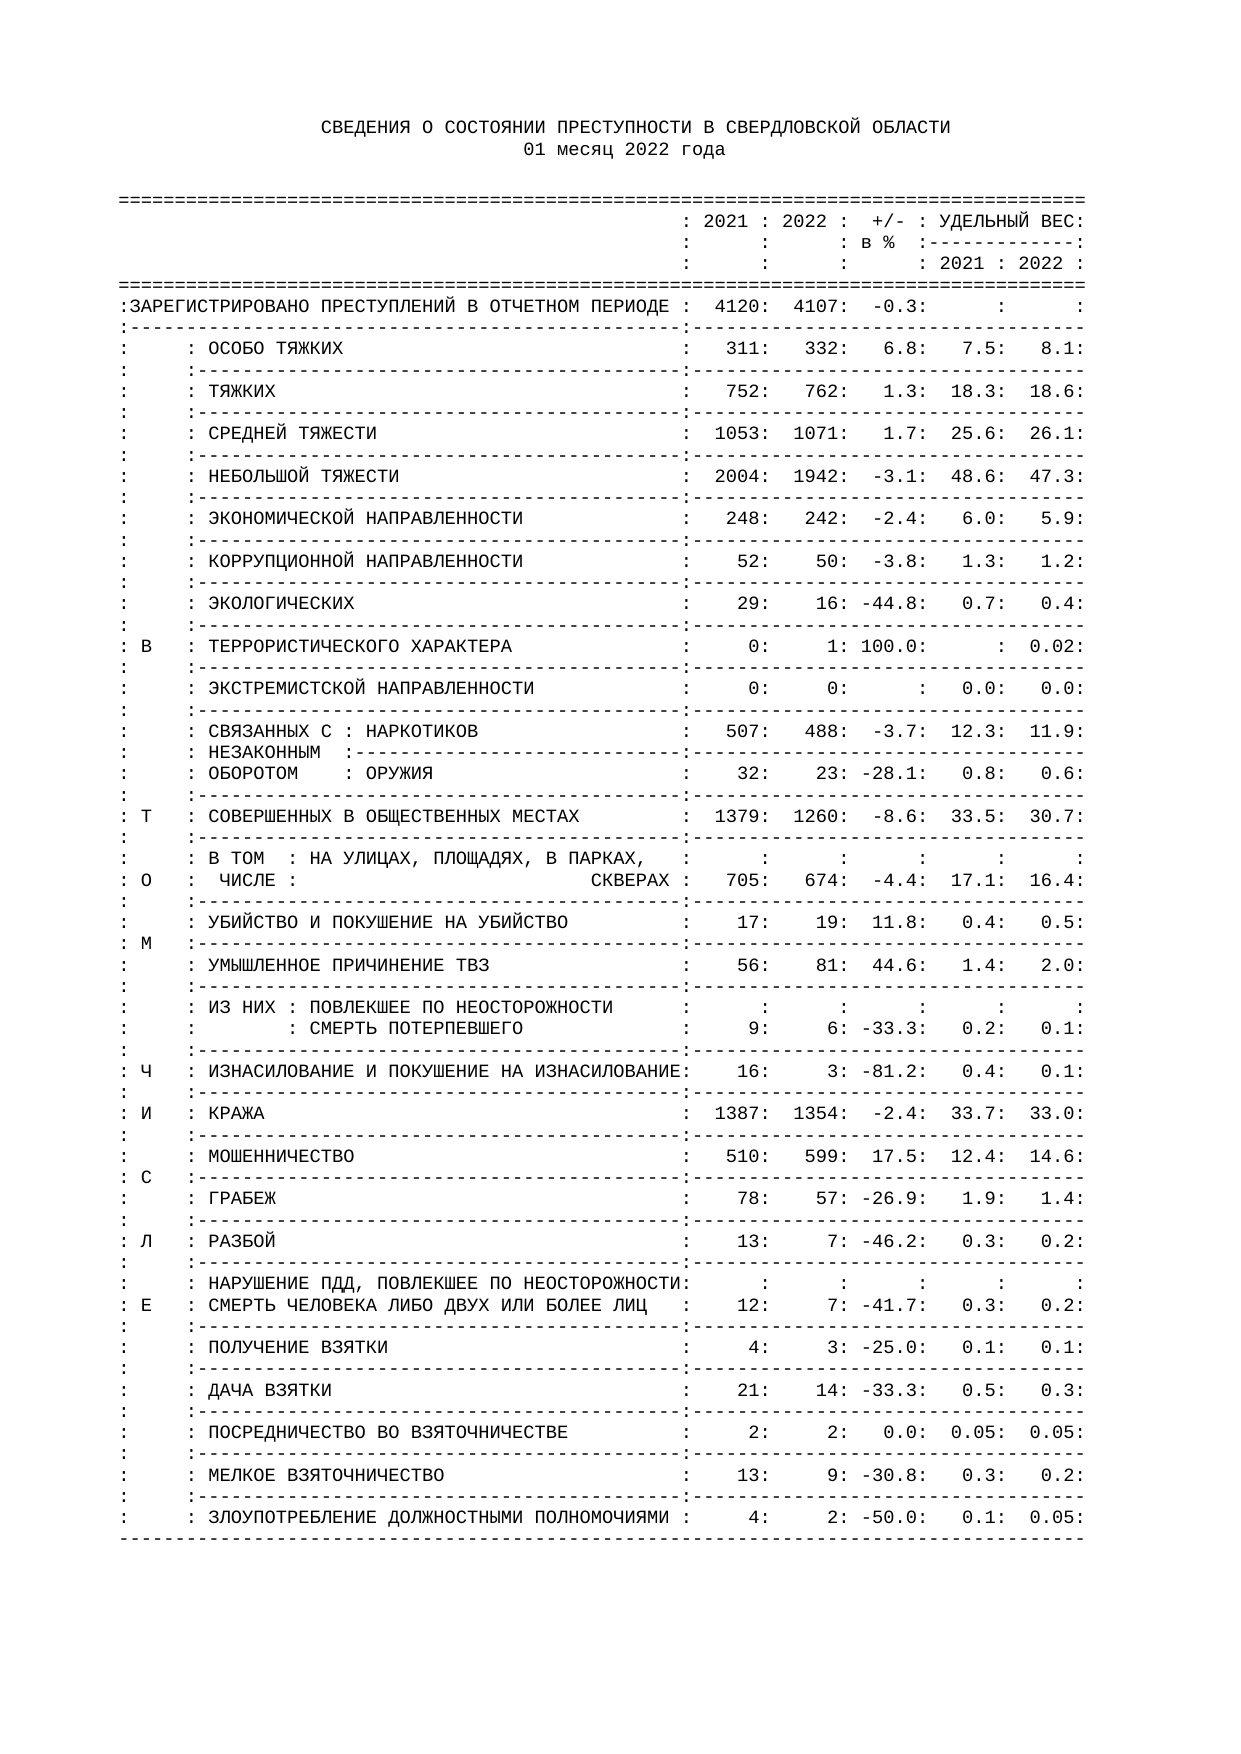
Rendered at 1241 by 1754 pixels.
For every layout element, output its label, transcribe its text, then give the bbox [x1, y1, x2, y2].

text : : ГРАБЕЖ : 78: 57: -26.9: 1.9: 1.4: [118, 1189, 1240, 1210]
text : :-------------------------------------------:----------------------------------- [118, 403, 1240, 424]
text : : СРЕДНЕЙ ТЯЖЕСТИ : 1053: 1071: 1.7: 25.6: 26.1: [118, 424, 1240, 445]
text : : ЭКСТРЕМИСТСКОЙ НАПРАВЛЕННОСТИ : 0: 0: : 0.0: 0.0: [118, 679, 1240, 700]
text : :-------------------------------------------:----------------------------------- [118, 1083, 1240, 1104]
text : : УБИЙСТВО И ПОКУШЕНИЕ НА УБИЙСТВО : 17: 19: 11.8: 0.4: 0.5: [118, 913, 1240, 934]
text : : ЗЛОУПОТРЕБЛЕНИЕ ДОЛЖНОСТНЫМИ ПОЛНОМОЧИЯМИ : 4: 2: -50.0: 0.1: 0.05: [118, 1508, 1240, 1529]
text : : : : 2021 : 2022 : [118, 254, 1240, 275]
text : :-------------------------------------------:----------------------------------- [118, 1040, 1240, 1062]
text : : КОРРУПЦИОННОЙ НАПРАВЛЕННОСТИ : 52: 50: -3.8: 1.3: 1.2: [118, 552, 1240, 573]
text : :-------------------------------------------:----------------------------------- [118, 892, 1240, 913]
text : О : ЧИСЛЕ : СКВЕРАХ : 705: 674: -4.4: 17.1: 16.4: [118, 870, 1240, 892]
text : Е : СМЕРТЬ ЧЕЛОВЕКА ЛИБО ДВУХ ИЛИ БОЛЕЕ ЛИЦ : 12: 7: -41.7: 0.3: 0.2: [118, 1295, 1240, 1317]
text : :-------------------------------------------:----------------------------------- [118, 785, 1240, 807]
text : :-------------------------------------------:----------------------------------- [118, 1210, 1240, 1232]
text : : ПОСРЕДНИЧЕСТВО ВО ВЗЯТОЧНИЧЕСТВЕ : 2: 2: 0.0: 0.05: 0.05: [118, 1423, 1240, 1444]
text : : ЭКОЛОГИЧЕСКИХ : 29: 16: -44.8: 0.7: 0.4: [118, 594, 1240, 615]
text : : ИЗ НИХ : ПОВЛЕКШЕЕ ПО НЕОСТОРОЖНОСТИ : : : : : : [118, 998, 1240, 1019]
text : : ЭКОНОМИЧЕСКОЙ НАПРАВЛЕННОСТИ : 248: 242: -2.4: 6.0: 5.9: [118, 509, 1240, 530]
text : : НЕБОЛЬШОЙ ТЯЖЕСТИ : 2004: 1942: -3.1: 48.6: 47.3: [118, 467, 1240, 488]
text : : : СМЕРТЬ ПОТЕРПЕВШЕГО : 9: 6: -33.3: 0.2: 0.1: [118, 1019, 1240, 1040]
text : В : ТЕРРОРИСТИЧЕСКОГО ХАРАКТЕРА : 0: 1: 100.0: : 0.02: [118, 637, 1240, 658]
text : : ОБОРОТОМ : ОРУЖИЯ : 32: 23: -28.1: 0.8: 0.6: [118, 764, 1240, 785]
text : : ДАЧА ВЗЯТКИ : 21: 14: -33.3: 0.5: 0.3: [118, 1380, 1240, 1402]
text : :-------------------------------------------:----------------------------------- [118, 700, 1240, 722]
text : :-------------------------------------------:----------------------------------- [118, 1359, 1240, 1380]
text : :-------------------------------------------:----------------------------------- [118, 488, 1240, 509]
text : :-------------------------------------------:----------------------------------- [118, 1487, 1240, 1508]
text :-------------------------------------------------:----------------------------------- [118, 318, 1240, 339]
text : :-------------------------------------------:----------------------------------- [118, 530, 1240, 552]
text : :-------------------------------------------:----------------------------------- [118, 445, 1240, 467]
text : :-------------------------------------------:----------------------------------- [118, 977, 1240, 998]
text : М :-------------------------------------------:----------------------------------- [118, 934, 1240, 955]
text : :-------------------------------------------:----------------------------------- [118, 1125, 1240, 1147]
text : И : КРАЖА : 1387: 1354: -2.4: 33.7: 33.0: [118, 1104, 1240, 1125]
text : :-------------------------------------------:----------------------------------- [118, 615, 1240, 637]
text : :-------------------------------------------:----------------------------------- [118, 360, 1240, 382]
text :ЗАРЕГИСТРИРОВАНО ПРЕСТУПЛЕНИЙ В ОТЧЕТНОМ ПЕРИОДЕ : 4120: 4107: -0.3: : : [118, 297, 1240, 318]
text : : МОШЕННИЧЕСТВО : 510: 599: 17.5: 12.4: 14.6: [118, 1147, 1240, 1168]
text 01 мecяц 2022 гoдa [118, 139, 1240, 161]
text -------------------------------------------------------------------------------------- [118, 1529, 1240, 1550]
text : :-------------------------------------------:----------------------------------- [118, 1402, 1240, 1423]
text : : ОСОБО ТЯЖКИХ : 311: 332: 6.8: 7.5: 8.1: [118, 339, 1240, 360]
text : : НЕЗАКОННЫМ :-----------------------------:----------------------------------- [118, 743, 1240, 764]
text ====================================================================================== [118, 190, 1240, 212]
text : : : в % :-------------: [118, 233, 1240, 254]
text : : НАРУШЕНИЕ ПДД, ПОВЛЕКШЕЕ ПО НЕОСТОРОЖНОСТИ: : : : : : [118, 1274, 1240, 1295]
text : 2021 : 2022 : +/- : УДЕЛЬНЫЙ ВЕС: [118, 212, 1240, 233]
text : :-------------------------------------------:----------------------------------- [118, 1253, 1240, 1274]
text : :-------------------------------------------:----------------------------------- [118, 573, 1240, 594]
text : :-------------------------------------------:----------------------------------- [118, 1444, 1240, 1465]
text ====================================================================================== [118, 275, 1240, 297]
text : :-------------------------------------------:----------------------------------- [118, 828, 1240, 849]
text : : МЕЛКОЕ ВЗЯТОЧНИЧЕСТВО : 13: 9: -30.8: 0.3: 0.2: [118, 1465, 1240, 1487]
text : : УМЫШЛЕННОЕ ПРИЧИНЕНИЕ ТВЗ : 56: 81: 44.6: 1.4: 2.0: [118, 955, 1240, 977]
text : :-------------------------------------------:----------------------------------- [118, 658, 1240, 679]
text : : ТЯЖКИХ : 752: 762: 1.3: 18.3: 18.6: [118, 382, 1240, 403]
text : : В ТОМ : НА УЛИЦАХ, ПЛОЩАДЯХ, В ПАРКАХ, : : : : : : [118, 849, 1240, 870]
text СВЕДЕНИЯ О СОСТОЯНИИ ПРЕСТУПНОСТИ В СВЕРДЛОВСКОЙ ОБЛАСТИ [118, 118, 1240, 139]
text : Ч : ИЗНАСИЛОВАНИЕ И ПОКУШЕНИЕ НА ИЗНАСИЛОВАНИЕ: 16: 3: -81.2: 0.4: 0.1: [118, 1062, 1240, 1083]
text : : СВЯЗАННЫХ С : НАРКОТИКОВ : 507: 488: -3.7: 12.3: 11.9: [118, 722, 1240, 743]
text : Т : СОВЕРШЕННЫХ В ОБЩЕСТВЕННЫХ МЕСТАХ : 1379: 1260: -8.6: 33.5: 30.7: [118, 807, 1240, 828]
text : :-------------------------------------------:----------------------------------- [118, 1317, 1240, 1338]
text : С :-------------------------------------------:----------------------------------- [118, 1168, 1240, 1189]
text : : ПОЛУЧЕНИЕ ВЗЯТКИ : 4: 3: -25.0: 0.1: 0.1: [118, 1338, 1240, 1359]
text : Л : РАЗБОЙ : 13: 7: -46.2: 0.3: 0.2: [118, 1232, 1240, 1253]
